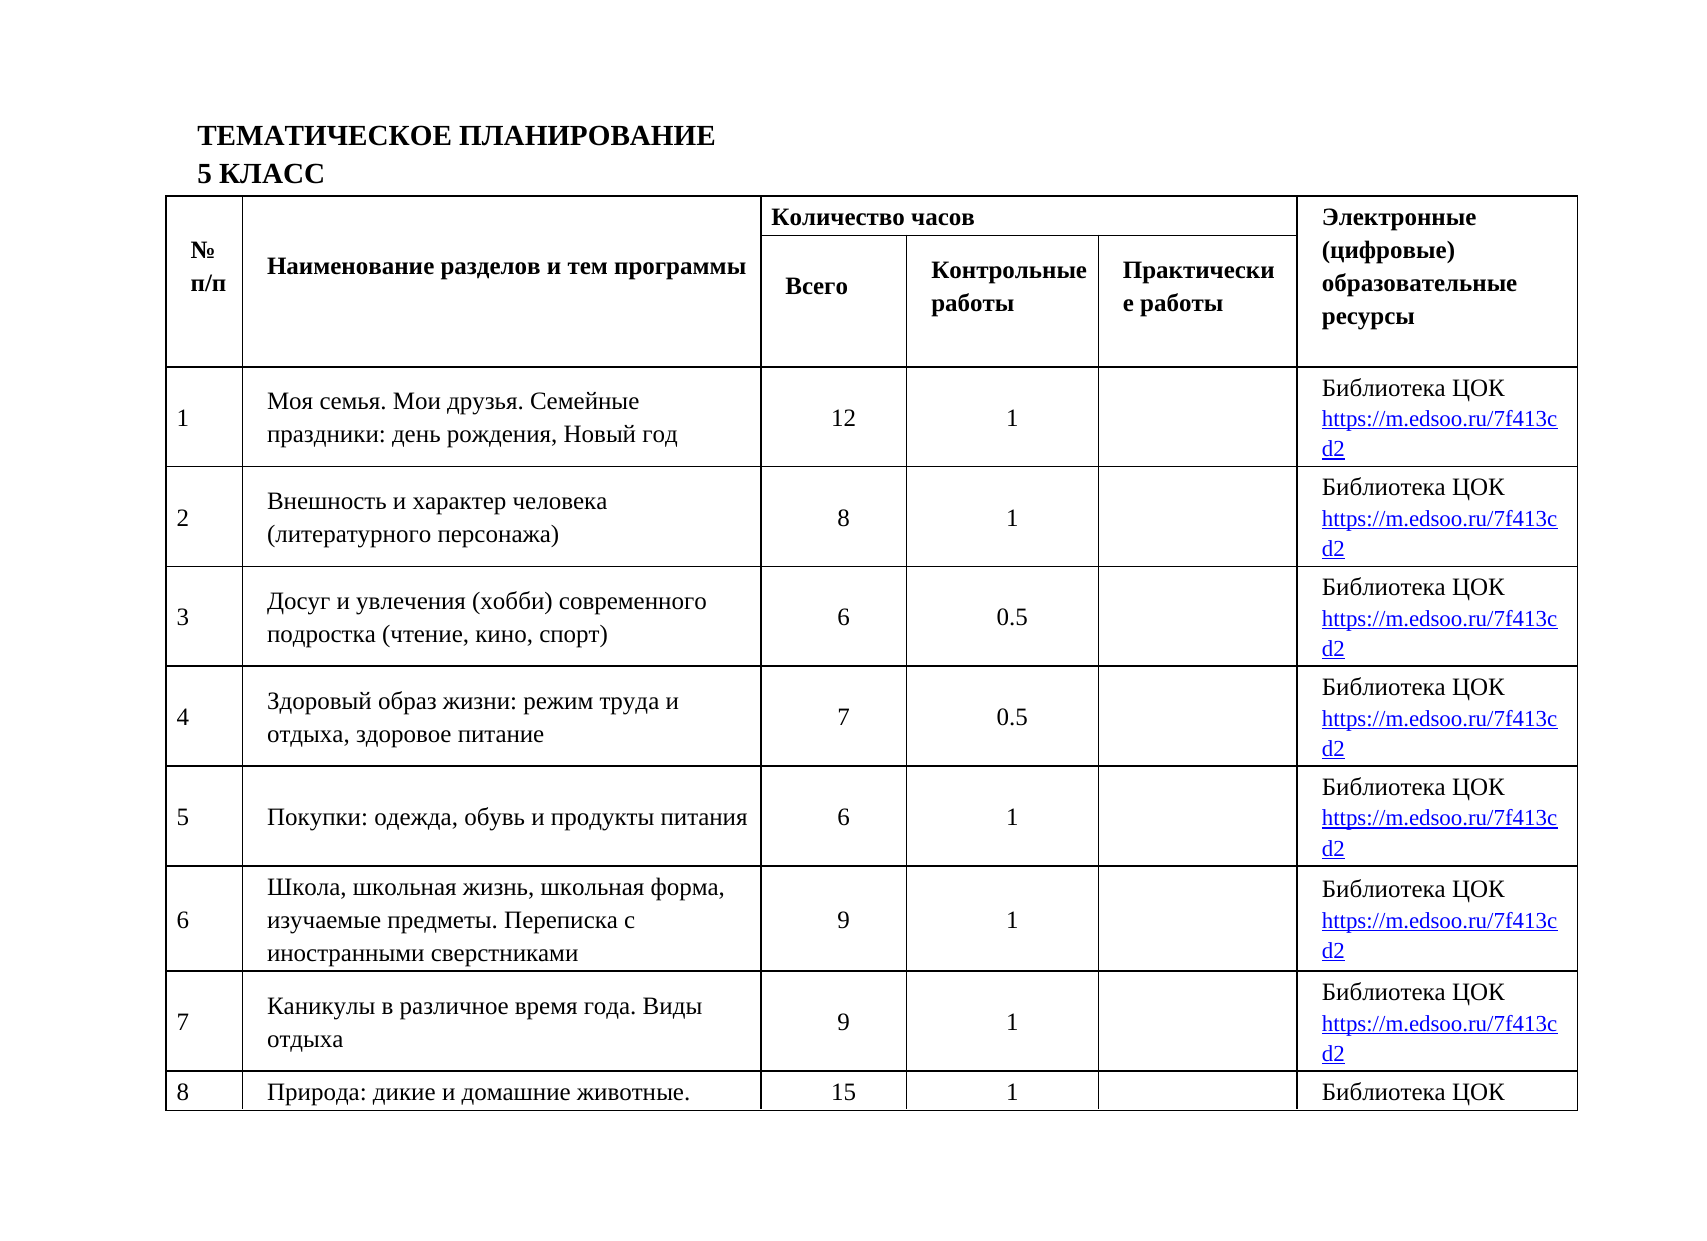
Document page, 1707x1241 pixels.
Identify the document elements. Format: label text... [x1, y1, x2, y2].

table_cell [1099, 567, 1296, 665]
table_cell [1099, 368, 1296, 466]
table_cell 6 [167, 867, 242, 970]
table_cell Библиотека ЦОК https://m.edsoo.ru/7f413cd2 [1298, 368, 1577, 466]
table_cell Здоровый образ жизни: режим труда и отдыха, здоровое питание [243, 667, 760, 765]
table_cell 2 [167, 467, 242, 566]
table_cell 1 [907, 867, 1098, 970]
table_header Количество часов [762, 197, 1296, 234]
table_cell Всего [762, 236, 906, 366]
table_cell 6 [762, 567, 906, 665]
table_cell 1 [907, 1072, 1098, 1109]
table_cell Библиотека ЦОК https://m.edsoo.ru/7f413cd2 [1298, 767, 1577, 865]
table_header № п/п [167, 197, 242, 366]
table_cell [1099, 767, 1296, 865]
table_cell 1 [907, 767, 1098, 865]
table_cell 1 [907, 368, 1098, 466]
table_cell Библиотека ЦОК https://m.edsoo.ru/7f413cd2 [1298, 867, 1577, 970]
table_header Наименование разделов и тем программы [243, 197, 760, 366]
table_cell Контрольные работы [907, 236, 1098, 366]
table_cell Досуг и увлечения (хобби) современного подростка (чтение, кино, спорт) [243, 567, 760, 665]
table_cell Каникулы в различное время года. Виды отдыха [243, 972, 760, 1070]
table_cell [1099, 667, 1296, 765]
table_cell Библиотека ЦОК https://m.edsoo.ru/7f413cd2 [1298, 667, 1577, 765]
table_cell 8 [167, 1072, 242, 1109]
table_cell [1099, 972, 1296, 1070]
table_cell 9 [762, 867, 906, 970]
table_cell 12 [762, 368, 906, 466]
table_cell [243, 1072, 760, 1109]
table_cell 9 [762, 972, 906, 1070]
table_cell 5 [167, 767, 242, 865]
table_cell [1099, 467, 1296, 566]
table_cell Школа, школьная жизнь, школьная форма, изучаемые предметы. Переписка с иностранными сверстниками [243, 867, 760, 970]
table_cell 15 [762, 1072, 906, 1109]
table_cell 1 [907, 972, 1098, 1070]
table_cell 4 [167, 667, 242, 765]
table_cell Внешность и характер человека (литературного персонажа) [243, 467, 760, 566]
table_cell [1298, 1072, 1577, 1109]
table_cell Библиотека ЦОК https://m.edsoo.ru/7f413cd2 [1298, 567, 1577, 665]
table_cell Библиотека ЦОК https://m.edsoo.ru/7f413cd2 [1298, 467, 1577, 566]
table_cell 7 [762, 667, 906, 765]
table_cell 0.5 [907, 667, 1098, 765]
table_header Электронные (цифровые) образовательные ресурсы [1298, 197, 1577, 366]
table_cell [1099, 867, 1296, 970]
table_cell 7 [167, 972, 242, 1070]
table_cell [1099, 1072, 1296, 1109]
table_cell 1 [907, 467, 1098, 566]
table_cell Моя семья. Мои друзья. Семейные праздники: день рождения, Новый год [243, 368, 760, 466]
table_cell 6 [762, 767, 906, 865]
table_cell 8 [762, 467, 906, 566]
table_cell 3 [167, 567, 242, 665]
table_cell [1298, 972, 1577, 1070]
text 5 КЛАСС [190, 157, 1618, 190]
table_cell 1 [167, 368, 242, 466]
table_cell Покупки: одежда, обувь и продукты питания [243, 767, 760, 865]
table_cell Практические работы [1099, 236, 1296, 366]
table_cell 0.5 [907, 567, 1098, 665]
text ТЕМАТИЧЕСКОЕ ПЛАНИРОВАНИЕ [190, 118, 1618, 152]
